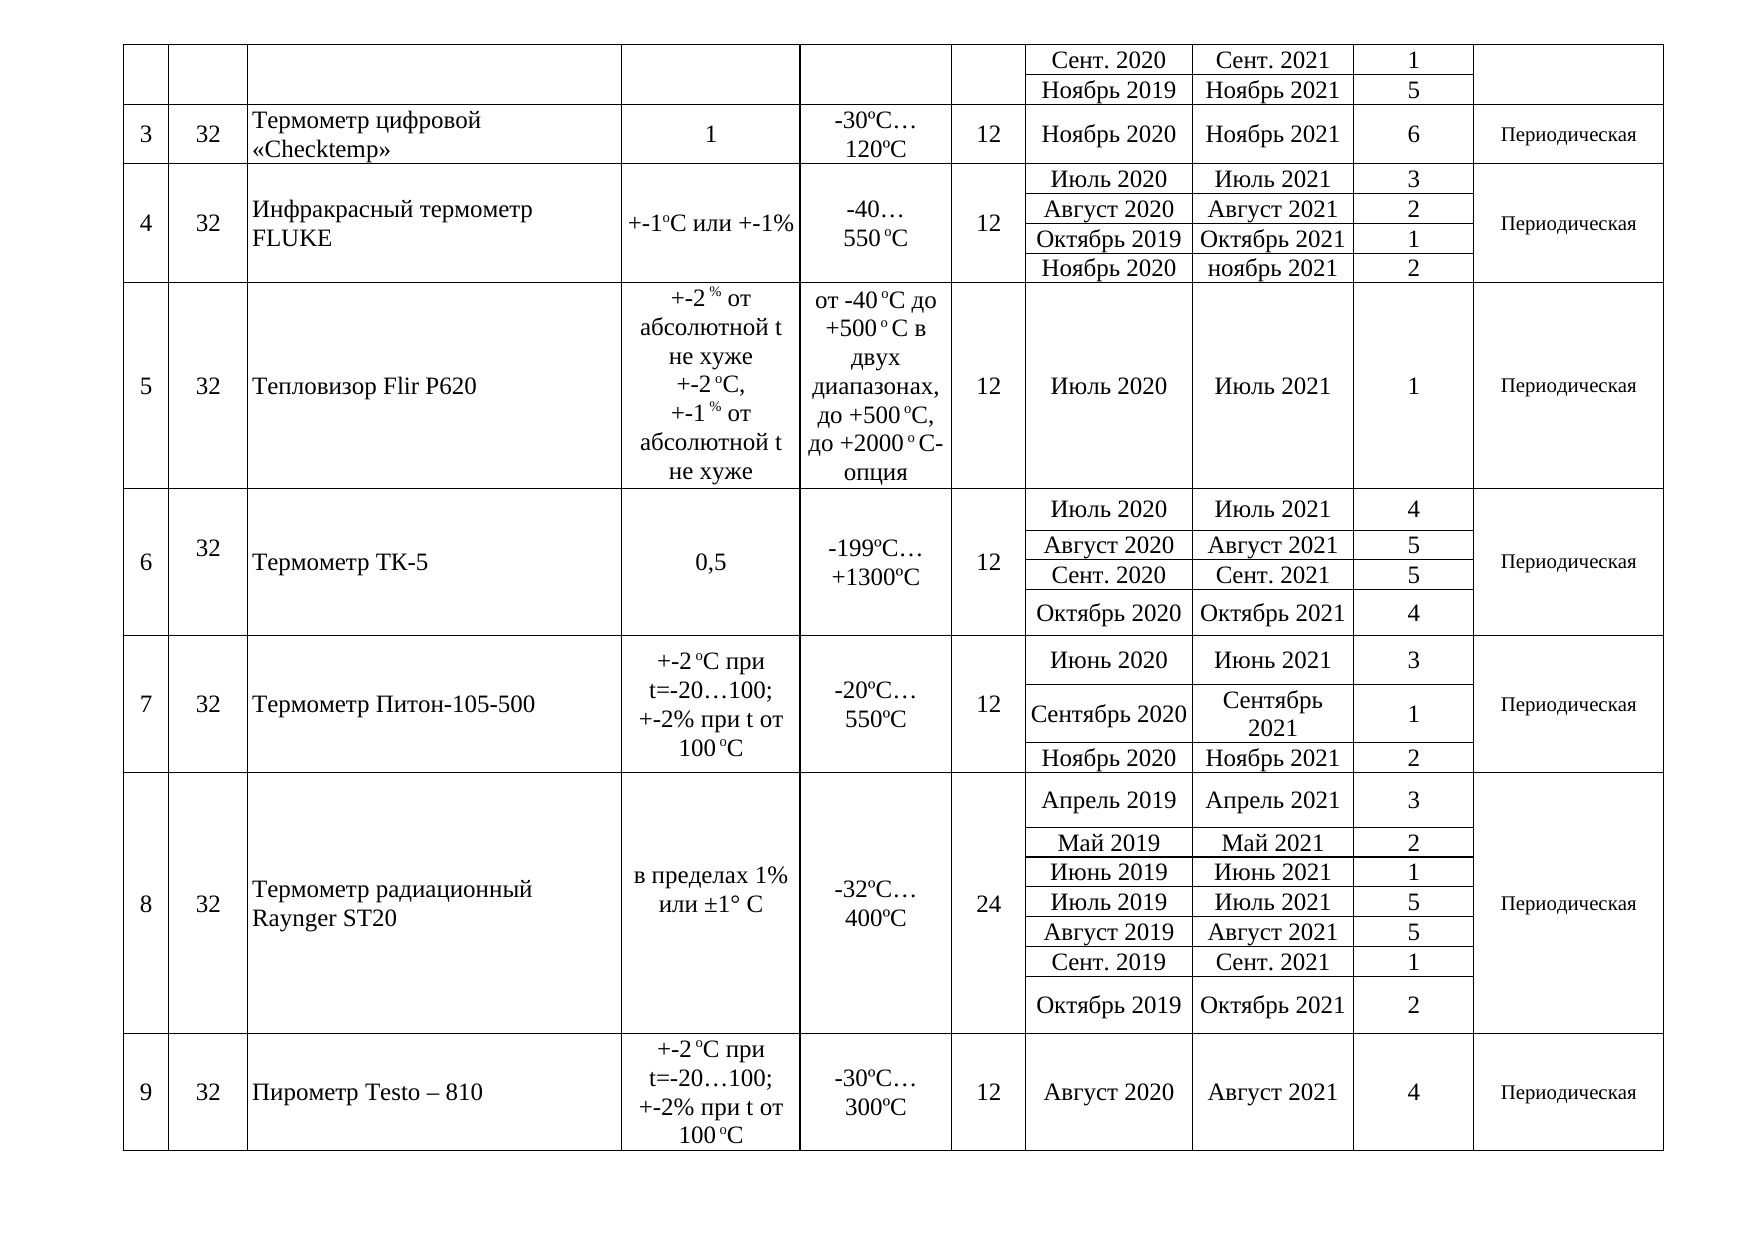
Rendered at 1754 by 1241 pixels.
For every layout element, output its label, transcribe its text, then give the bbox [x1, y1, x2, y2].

table_cell Периодическая [1474, 105, 1663, 162]
table_cell -20ºС… 550ºС [801, 636, 951, 772]
table_cell Октябрь 2021 [1193, 224, 1353, 252]
table_cell 12 [952, 105, 1025, 162]
table_cell Ноябрь 2021 [1193, 743, 1353, 772]
table_cell 32 [169, 164, 247, 282]
table_cell Сент. 2021 [1193, 947, 1353, 976]
table_cell Август 2019 [1026, 917, 1192, 946]
table_cell Сент. 2020 [1026, 45, 1192, 74]
table_cell Июль 2021 [1193, 283, 1353, 487]
table_cell 3 [1354, 773, 1473, 827]
table_cell Октябрь 2019 [1026, 977, 1192, 1033]
table_cell Август 2020 [1026, 531, 1192, 559]
table_cell 2 [1354, 828, 1473, 856]
table_cell Июль 2021 [1193, 489, 1353, 529]
table_cell Периодическая [1474, 283, 1663, 487]
table_cell Август 2020 [1026, 1034, 1192, 1150]
table_cell Август 2020 [1026, 194, 1192, 223]
table_cell Ноябрь 2021 [1193, 105, 1353, 162]
table_cell -30ºС… 120ºС [801, 105, 951, 162]
table_cell Ноябрь 2021 [1193, 75, 1353, 104]
table_cell Сент. 2021 [1193, 45, 1353, 74]
table_cell 4 [1354, 1034, 1473, 1150]
table_cell Май 2019 [1026, 828, 1192, 856]
table_cell Сент. 2019 [1026, 947, 1192, 976]
table_cell 1 [1354, 45, 1473, 74]
table_cell Ноябрь 2020 [1026, 254, 1192, 282]
table_cell Периодическая [1474, 636, 1663, 772]
table_cell 12 [952, 636, 1025, 772]
table_cell 1 [1354, 685, 1473, 742]
table_cell 32 [169, 283, 247, 487]
table_cell -30ºС… 300ºС [801, 1034, 951, 1150]
table_cell 4 [1354, 590, 1473, 635]
table_cell 32 [169, 1034, 247, 1150]
table_cell Апрель 2019 [1026, 773, 1192, 827]
table_cell 9 [124, 1034, 168, 1150]
table_cell Июнь 2020 [1026, 636, 1192, 684]
table_cell Июнь 2021 [1193, 858, 1353, 886]
table_cell Инфракрасный термометр FLUKE [248, 164, 621, 282]
table_cell Октябрь 2019 [1026, 224, 1192, 252]
table_cell 24 [952, 773, 1025, 1033]
table_cell +-2 оС при t=-20…100; +-2% при t от 100 оС [622, 1034, 799, 1150]
table_cell Ноябрь 2019 [1026, 75, 1192, 104]
table_cell Термометр Питон-105-500 [248, 636, 621, 772]
table_cell +-2 оС при t=-20…100; +-2% при t от 100 оС [622, 636, 799, 772]
table_cell Сент. 2021 [1193, 560, 1353, 589]
table_cell 3 [1354, 636, 1473, 684]
table_cell 6 [124, 489, 168, 635]
table_cell от -40 оС до +500 о С в двух диапазонах, до +500 оС, до +2000 о С-опция [801, 283, 951, 487]
table_cell Периодическая [1474, 164, 1663, 282]
table_cell Периодическая [1474, 773, 1663, 1033]
table_cell +-1оС или +-1% [622, 164, 799, 282]
table_cell Апрель 2021 [1193, 773, 1353, 827]
table_cell Пирометр Testo – 810 [248, 1034, 621, 1150]
table_cell Термометр цифровой «Checktemp» [248, 105, 621, 162]
table_cell 32 [169, 636, 247, 772]
table_cell Сентябрь 2021 [1193, 685, 1353, 742]
table_cell Июль 2020 [1026, 283, 1192, 487]
table_cell Июль 2020 [1026, 489, 1192, 529]
table_cell Термометр радиационный Raynger ST20 [248, 773, 621, 1033]
table_cell Август 2021 [1193, 1034, 1353, 1150]
table_cell Сент. 2020 [1026, 560, 1192, 589]
table_cell 1 [1354, 224, 1473, 252]
table_cell 2 [1354, 743, 1473, 772]
table_cell 5 [124, 283, 168, 487]
table_cell Июнь 2019 [1026, 858, 1192, 886]
table_cell 2 [1354, 254, 1473, 282]
table_cell +-2 % от абсолютной t не хуже +-2 оС, +-1 % от абсолютной t не хуже +-1 оС, [622, 283, 799, 487]
table_cell 4 [124, 164, 168, 282]
table_cell -40… 550 оС [801, 164, 951, 282]
table_cell 0,5 [622, 489, 799, 635]
table_cell 1 [1354, 283, 1473, 487]
table_cell Июнь 2021 [1193, 636, 1353, 684]
table_cell 1 [1354, 858, 1473, 886]
table_cell 2 [1354, 977, 1473, 1033]
table_cell 5 [1354, 917, 1473, 946]
table_cell Август 2021 [1193, 917, 1353, 946]
table_cell 12 [952, 489, 1025, 635]
table_cell 12 [952, 164, 1025, 282]
table_cell 12 [952, 1034, 1025, 1150]
table_cell 8 [124, 773, 168, 1033]
table_cell 5 [1354, 531, 1473, 559]
table_cell Периодическая [1474, 489, 1663, 635]
table_cell ноябрь 2021 [1193, 254, 1353, 282]
table_cell Август 2021 [1193, 194, 1353, 223]
table_cell Июль 2019 [1026, 887, 1192, 916]
table_cell 4 [1354, 489, 1473, 529]
table_cell Июль 2021 [1193, 164, 1353, 193]
table_cell 32 [169, 773, 247, 1033]
table_cell Тепловизор Flir P620 [248, 283, 621, 487]
table_cell -32ºС… 400ºС [801, 773, 951, 1033]
table_cell 3 [124, 105, 168, 162]
table_cell 5 [1354, 887, 1473, 916]
table_cell 7 [124, 636, 168, 772]
table_cell Июль 2021 [1193, 887, 1353, 916]
table_cell Периодическая [1474, 1034, 1663, 1150]
table_cell Октябрь 2021 [1193, 590, 1353, 635]
table_cell 5 [1354, 75, 1473, 104]
table_cell 12 [952, 283, 1025, 487]
table_cell Сентябрь 2020 [1026, 685, 1192, 742]
table_cell 5 [1354, 560, 1473, 589]
table_cell 3 [1354, 164, 1473, 193]
table_cell Термометр ТК-5 [248, 489, 621, 635]
table_cell 32 [169, 105, 247, 162]
table_cell Октябрь 2021 [1193, 977, 1353, 1033]
table_cell Август 2021 [1193, 531, 1353, 559]
table_cell Ноябрь 2020 [1026, 743, 1192, 772]
table_cell Октябрь 2020 [1026, 590, 1192, 635]
table_cell Ноябрь 2020 [1026, 105, 1192, 162]
table_cell в пределах 1% или ±1° С [622, 773, 799, 1033]
table_cell 1 [1354, 947, 1473, 976]
table_cell 32 [169, 489, 247, 635]
table_cell 6 [1354, 105, 1473, 162]
table_cell Июль 2020 [1026, 164, 1192, 193]
table_cell Май 2021 [1193, 828, 1353, 856]
table_cell -199ºС… +1300ºС [801, 489, 951, 635]
table_cell 1 [622, 105, 799, 162]
table_cell 2 [1354, 194, 1473, 223]
